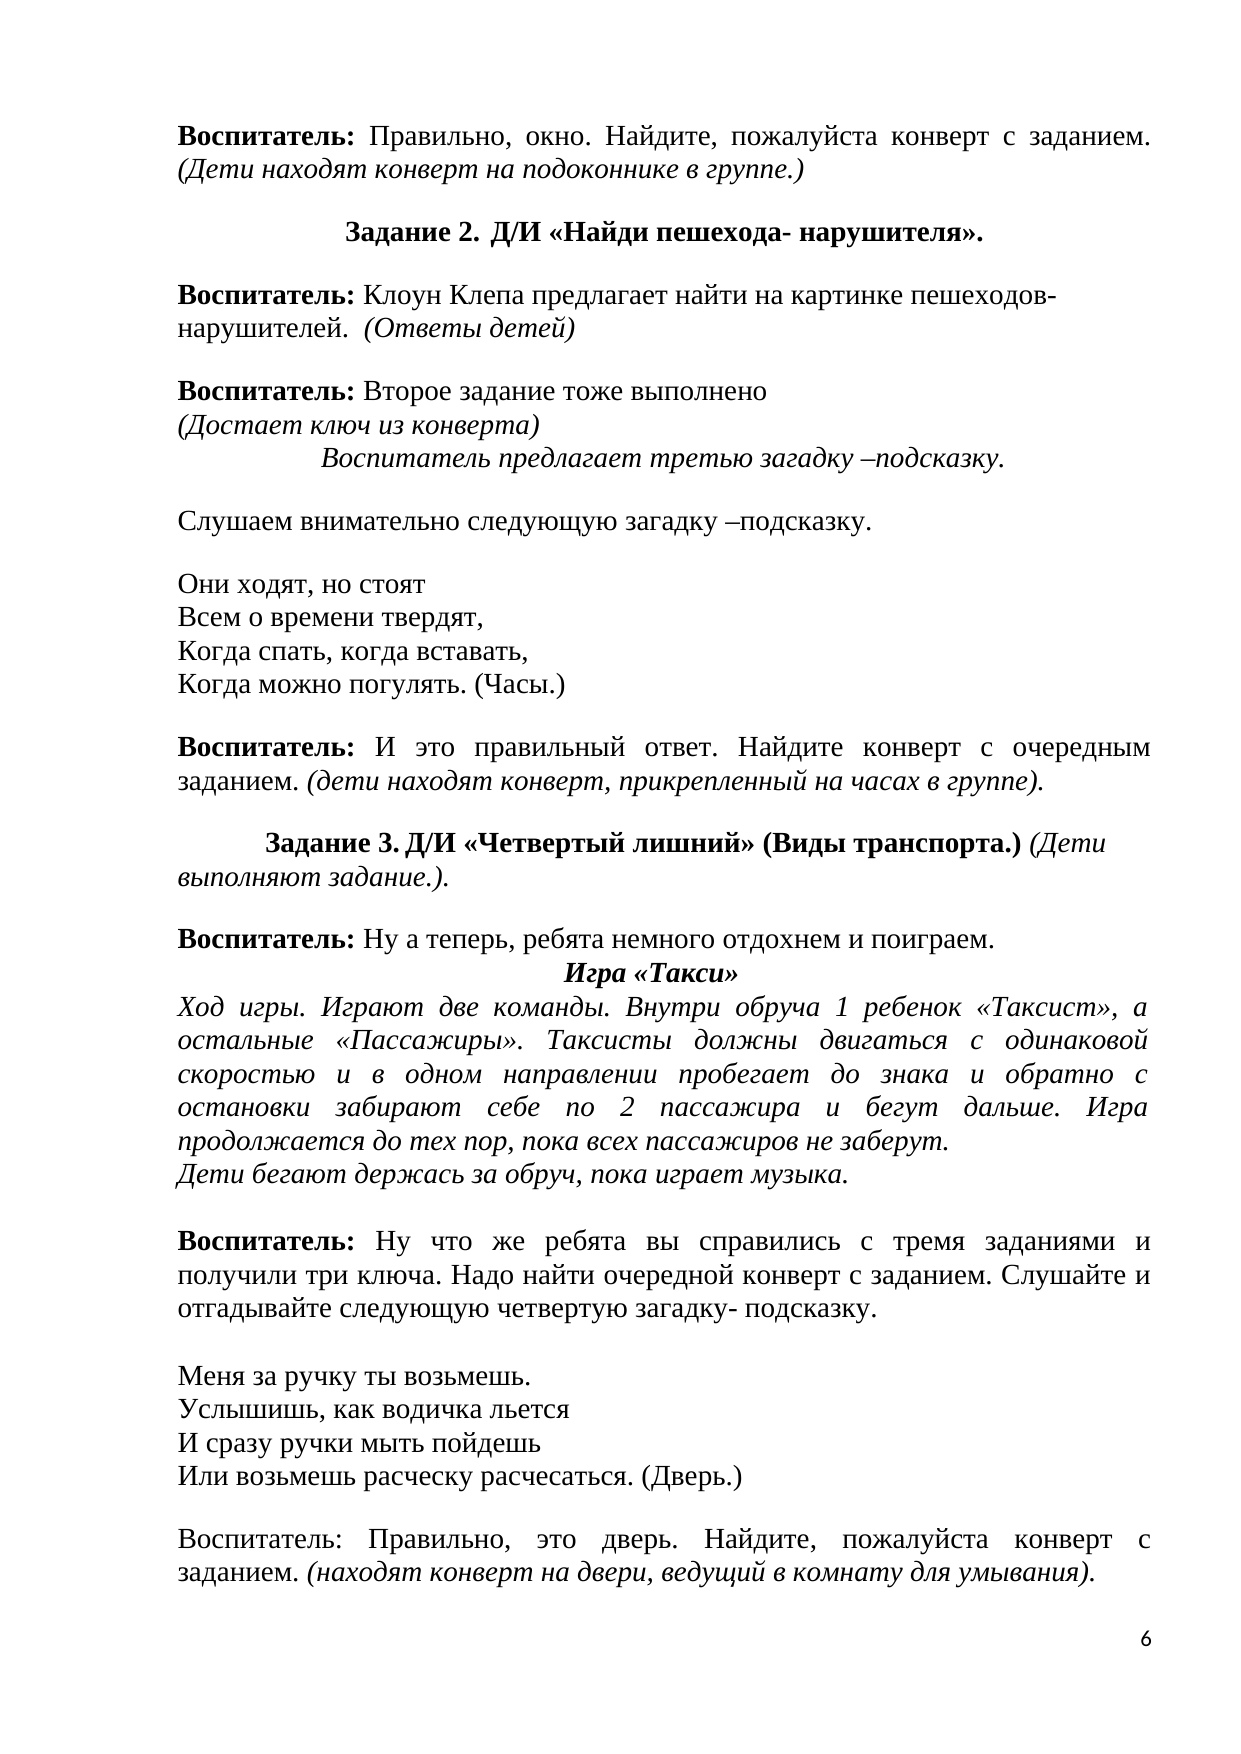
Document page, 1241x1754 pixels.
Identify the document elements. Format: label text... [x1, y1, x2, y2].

text Меня за ручку ты возьмешь. [177, 1358, 1152, 1391]
text Воспитатель предлагает третью загадку –подсказку. [177, 440, 1152, 474]
text Воспитатель: Правильно, это дверь. Найдите, пожалуйста конверт с заданием. (находят конверт на двери, ведущий в комнату для умывания). [177, 1521, 1152, 1588]
text Задание 2. Д/И «Найди пешехода- нарушителя». [177, 214, 1152, 248]
text Услышишь, как водичка льется [177, 1391, 1152, 1425]
text (Достает ключ из конверта) [177, 407, 1152, 440]
text Задание 3. Д/И «Четвертый лишний» (Виды транспорта.) (Дети выполняют задание.). [177, 825, 1152, 892]
text Ход игры. Играют две команды. Внутри обруча 1 ребенок «Таксист», а остальные «Пассажиры». Таксисты должны двигаться с одинаковой скоростью и в одном направлении пробегает до знака и обратно с остановки забирают себе по 2 пассажира и бегут дальше. Игра продолжается до тех пор, пока всех пассажиров не заберут. [177, 989, 1152, 1156]
text Воспитатель: Ну а теперь, ребята немного отдохнем и поиграем. [177, 922, 1152, 955]
text Воспитатель: Второе задание тоже выполнено [177, 373, 1152, 407]
text Всем о времени твердят, [177, 599, 1152, 633]
text Они ходят, но стоят [177, 566, 1152, 599]
text И сразу ручки мыть пойдешь [177, 1425, 1152, 1458]
text Когда можно погулять. (Часы.) [177, 666, 1152, 700]
text Игра «Такси» [177, 955, 1152, 989]
text Воспитатель: И это правильный ответ. Найдите конверт с очередным заданием. (дети находят конверт, прикрепленный на часах в группе). [177, 729, 1152, 796]
text Слушаем внимательно следующую загадку –подсказку. [177, 503, 1152, 537]
text Воспитатель: Ну что же ребята вы справились с тремя заданиями и получили три ключа. Надо найти очередной конверт с заданием. Слушайте и отгадывайте следующую четвертую загадку- подсказку. [177, 1223, 1152, 1324]
text Воспитатель: Клоун Клепа предлагает найти на картинке пешеходов-нарушителей. (Ответы детей) [177, 277, 1152, 344]
text Или возьмешь расческу расчесаться. (Дверь.) [177, 1458, 1152, 1492]
text Воспитатель: Правильно, окно. Найдите, пожалуйста конверт с заданием. (Дети находят конверт на подоконнике в группе.) [177, 118, 1152, 185]
text Когда спать, когда вставать, [177, 633, 1152, 666]
text Дети бегают держась за обруч, пока играет музыка. [177, 1156, 1152, 1190]
